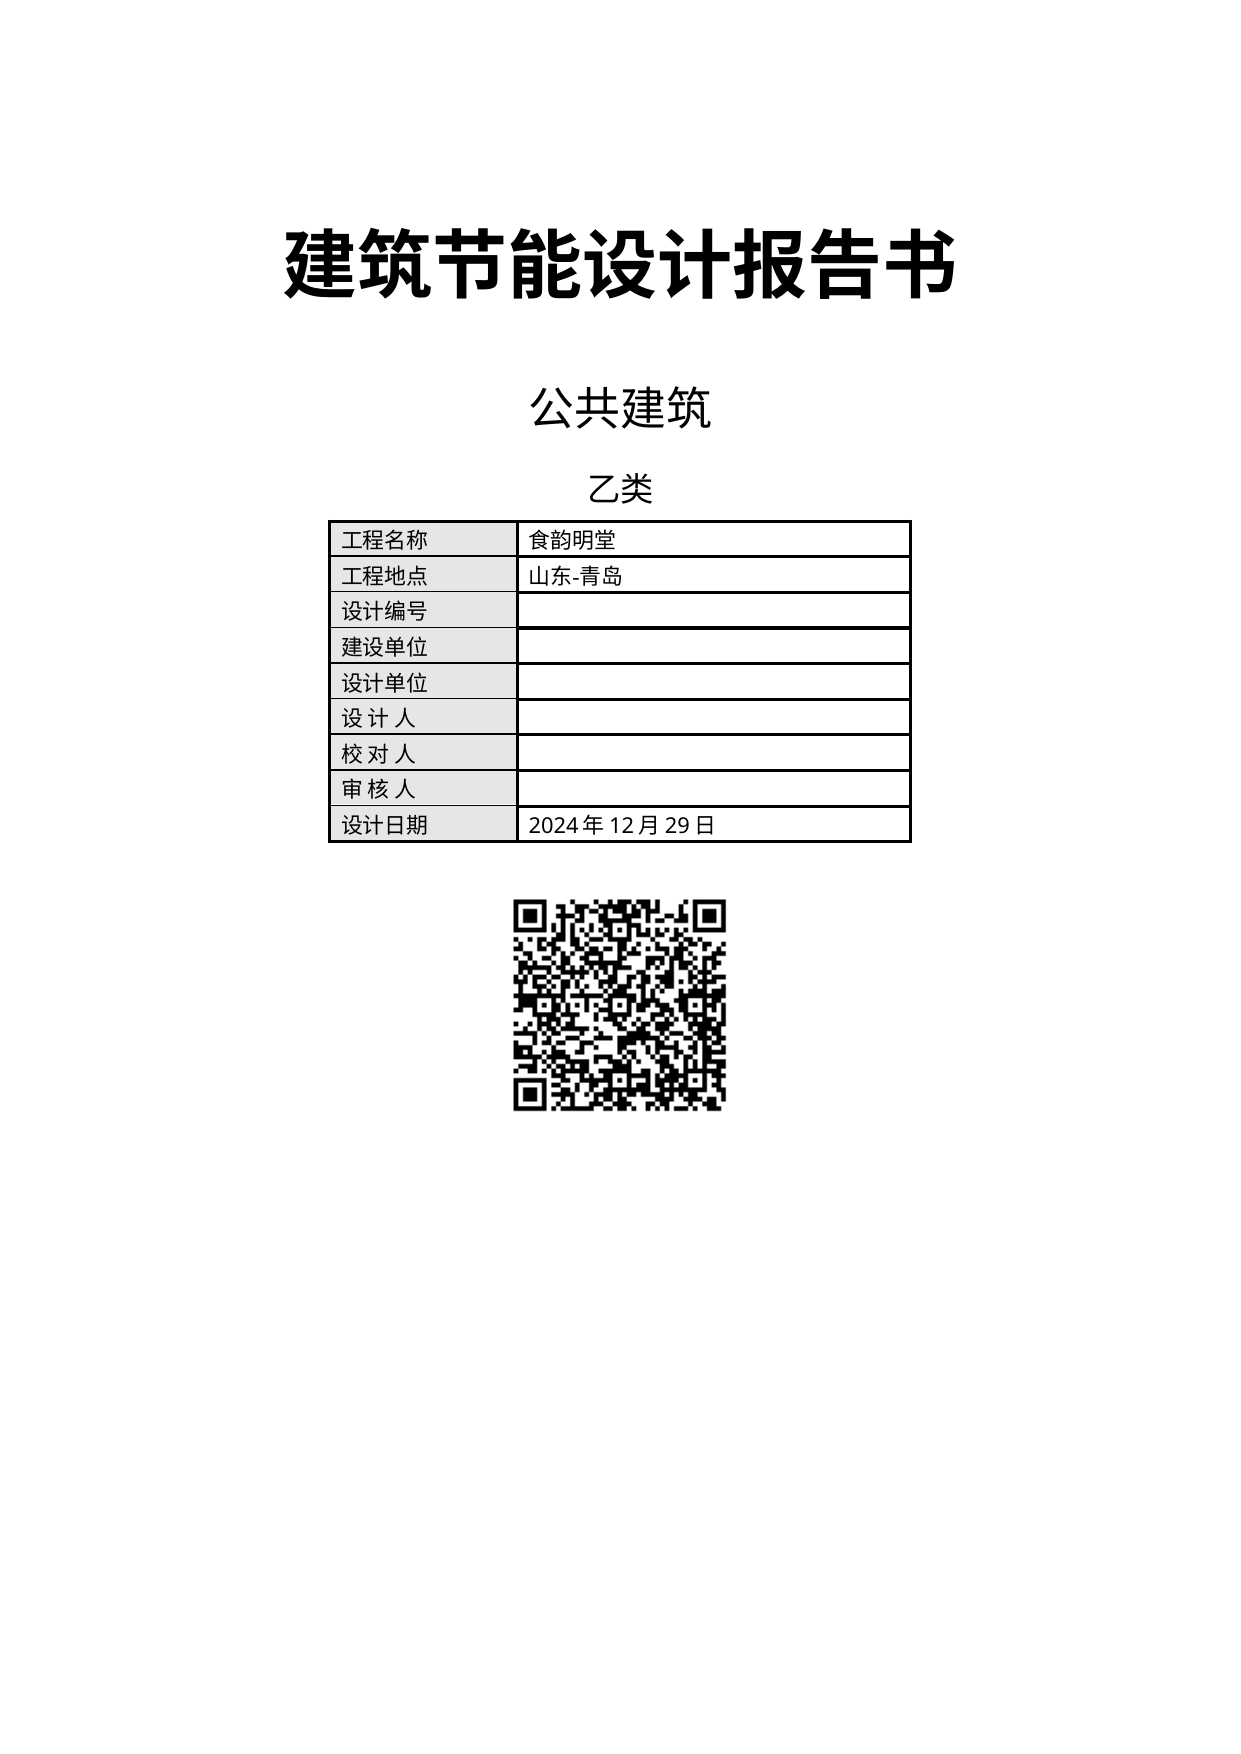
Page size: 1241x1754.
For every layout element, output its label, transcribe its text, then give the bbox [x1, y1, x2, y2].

table_cell 建设单位 [331, 628, 516, 662]
table_header 食韵明堂 [519, 523, 909, 555]
text 乙类 [148, 454, 1092, 519]
table_cell [519, 665, 909, 698]
table_cell [519, 772, 909, 804]
table_cell 2024年12月29日 [519, 808, 909, 840]
table_cell [519, 594, 909, 626]
text 公共建筑 [148, 357, 1092, 454]
table_cell 设 计 人 [331, 699, 516, 733]
table_cell 设计日期 [331, 806, 516, 840]
table_cell 设计编号 [331, 592, 516, 626]
table_header 工程名称 [331, 523, 516, 555]
table_cell 山东-青岛 [519, 558, 909, 591]
table_cell [519, 701, 909, 733]
table_cell 工程地点 [331, 557, 516, 591]
table_cell 审 核 人 [331, 771, 516, 804]
table_cell 设计单位 [331, 664, 516, 698]
table_cell [519, 630, 909, 662]
table_cell [519, 736, 909, 769]
table_cell 校 对 人 [331, 735, 516, 769]
text 建筑节能设计报告书 [148, 194, 1092, 324]
picture [496, 881, 745, 1130]
